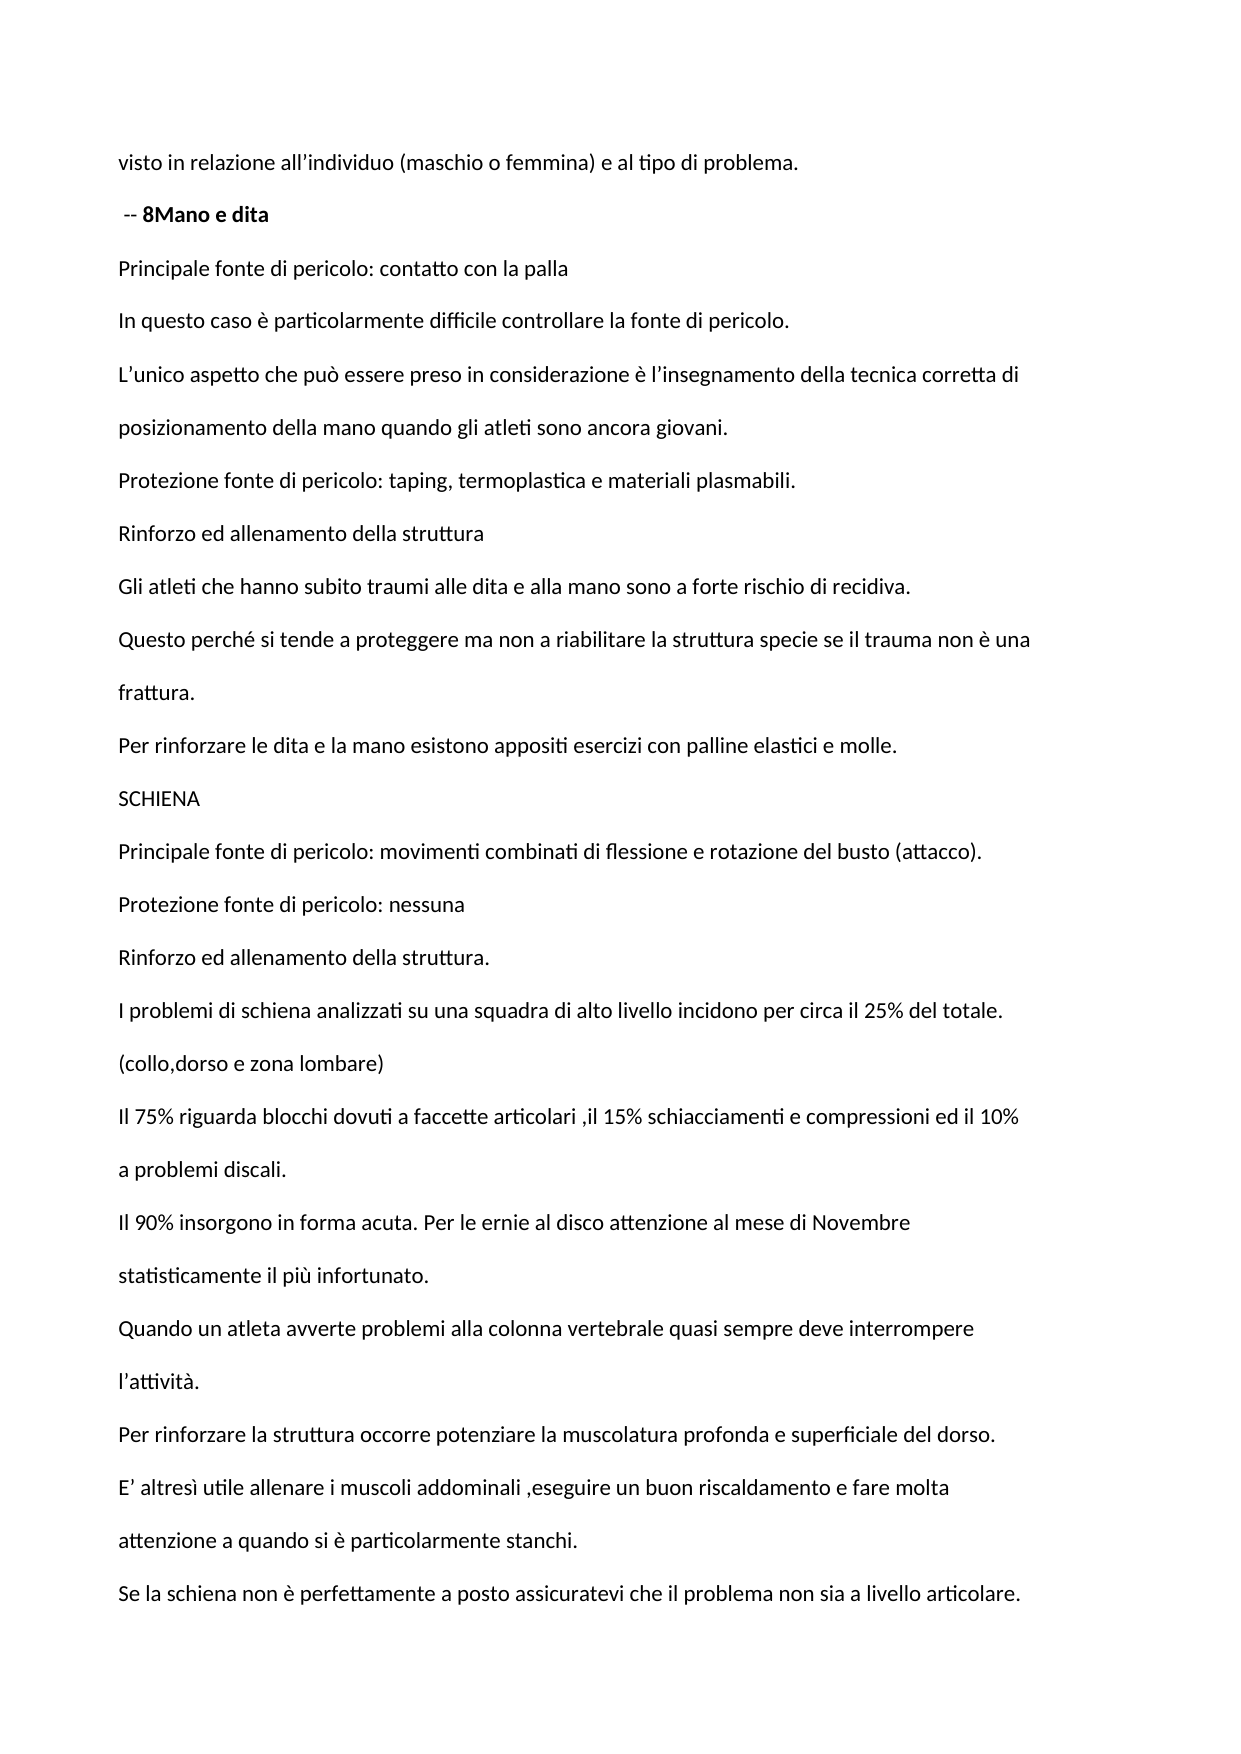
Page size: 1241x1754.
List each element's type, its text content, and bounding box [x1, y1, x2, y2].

text statisticamente il più infortunato. [118, 1261, 1122, 1289]
text Rinforzo ed allenamento della struttura [118, 519, 1122, 547]
text Per rinforzare le dita e la mano esistono appositi esercizi con palline elastici e molle. [118, 731, 1122, 759]
text Protezione fonte di pericolo: nessuna [118, 890, 1122, 918]
text In questo caso è particolarmente difficile controllare la fonte di pericolo. [118, 307, 1122, 335]
text Quando un atleta avverte problemi alla colonna vertebrale quasi sempre deve interrompere [118, 1314, 1122, 1342]
text l’attività. [118, 1367, 1122, 1395]
text a problemi discali. [118, 1155, 1122, 1183]
text Il 90% insorgono in forma acuta. Per le ernie al disco attenzione al mese di Novembre [118, 1208, 1122, 1236]
text Principale fonte di pericolo: movimenti combinati di flessione e rotazione del busto (attacco). [118, 837, 1122, 865]
text Gli atleti che hanno subito traumi alle dita e alla mano sono a forte rischio di recidiva. [118, 572, 1122, 600]
text visto in relazione all’individuo (maschio o femmina) e al tipo di problema. [118, 148, 1122, 176]
text Questo perché si tende a proteggere ma non a riabilitare la struttura specie se il trauma non è una [118, 625, 1122, 653]
text (collo,dorso e zona lombare) [118, 1049, 1122, 1077]
text attenzione a quando si è particolarmente stanchi. [118, 1526, 1122, 1554]
text frattura. [118, 678, 1122, 706]
text Rinforzo ed allenamento della struttura. [118, 943, 1122, 971]
text Se la schiena non è perfettamente a posto assicuratevi che il problema non sia a livello articolare. [118, 1579, 1122, 1607]
text Principale fonte di pericolo: contatto con la palla [118, 254, 1122, 282]
text E’ altresì utile allenare i muscoli addominali ,eseguire un buon riscaldamento e fare molta [118, 1473, 1122, 1501]
text -- 8Mano e dita [118, 201, 1122, 229]
text I problemi di schiena analizzati su una squadra di alto livello incidono per circa il 25% del totale. [118, 996, 1122, 1024]
text Il 75% riguarda blocchi dovuti a faccette articolari ,il 15% schiacciamenti e compressioni ed il 10% [118, 1102, 1122, 1130]
text posizionamento della mano quando gli atleti sono ancora giovani. [118, 413, 1122, 441]
text L’unico aspetto che può essere preso in considerazione è l’insegnamento della tecnica corretta di [118, 360, 1122, 388]
text SCHIENA [118, 784, 1122, 812]
text Protezione fonte di pericolo: taping, termoplastica e materiali plasmabili. [118, 466, 1122, 494]
text Per rinforzare la struttura occorre potenziare la muscolatura profonda e superficiale del dorso. [118, 1420, 1122, 1448]
